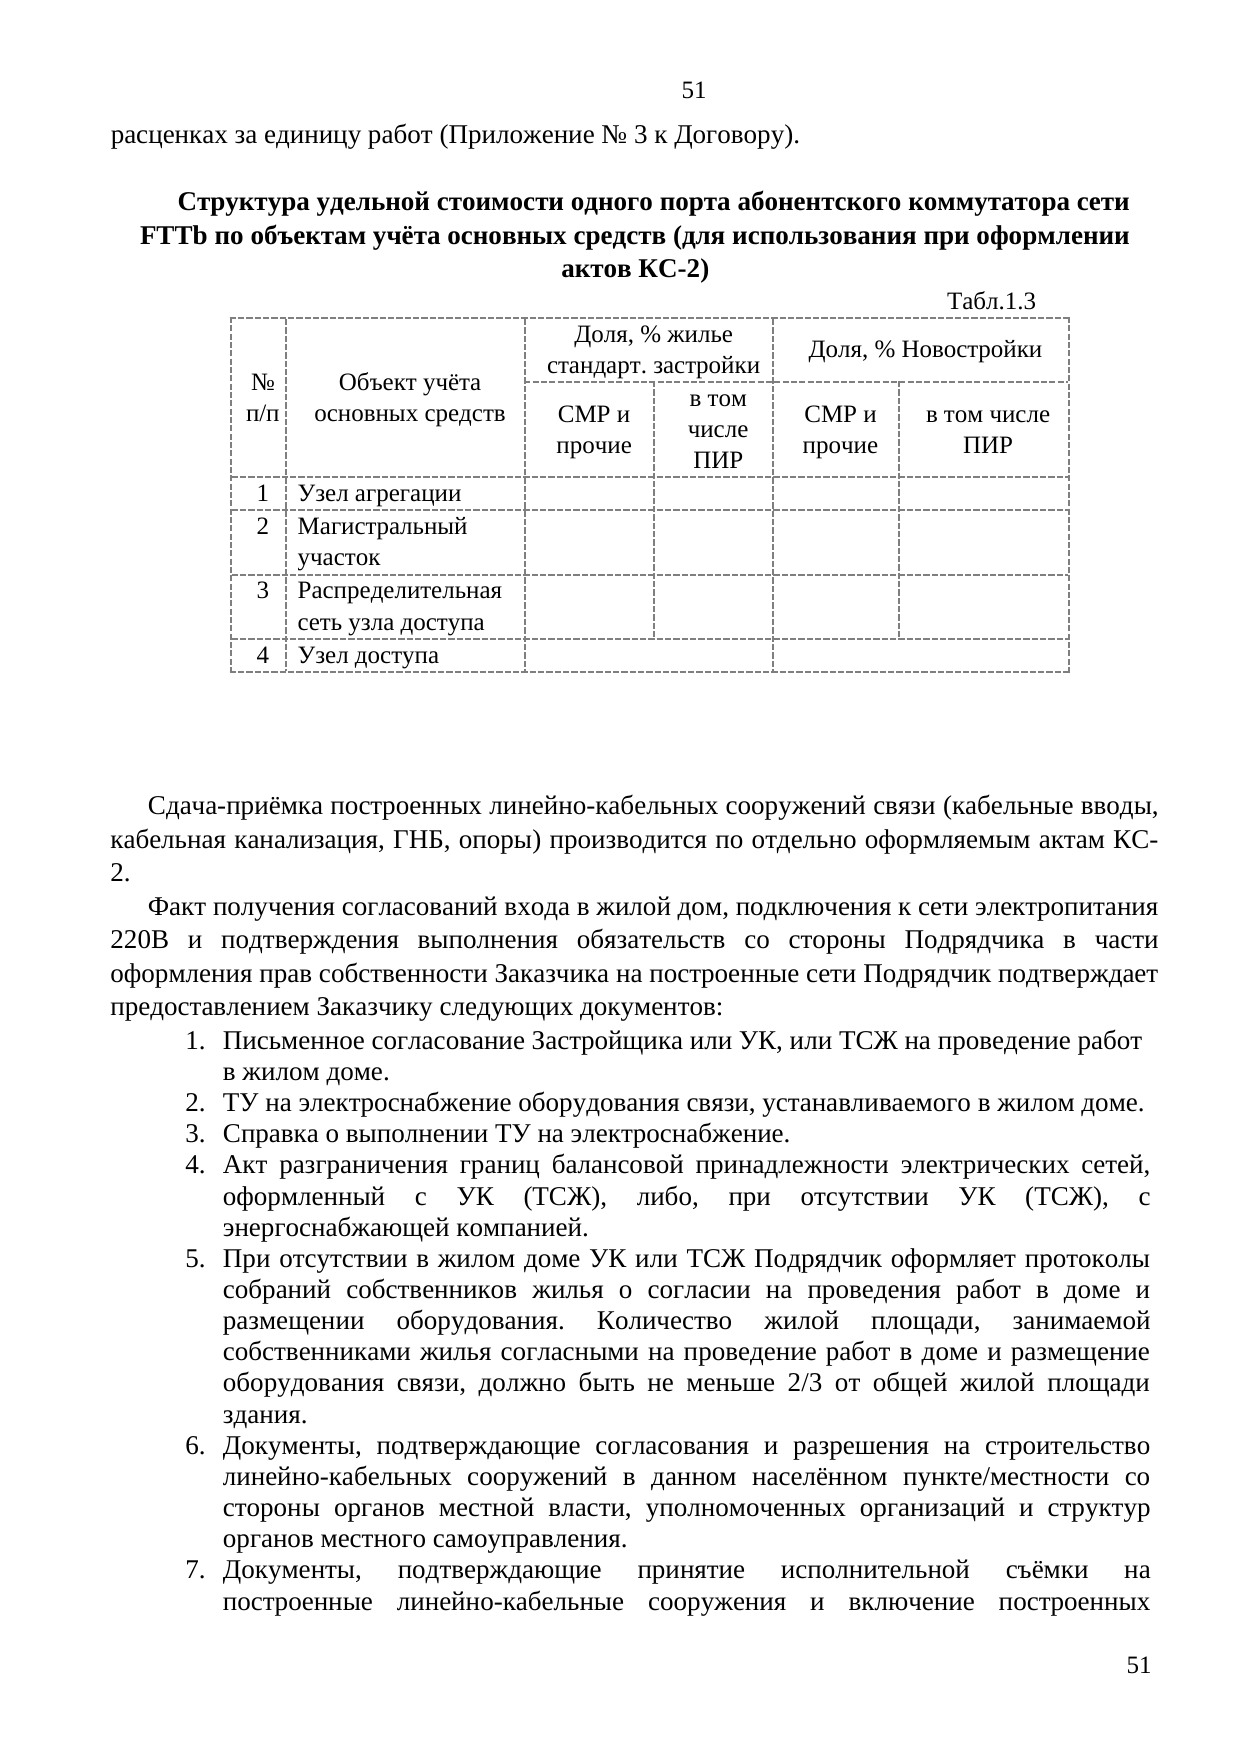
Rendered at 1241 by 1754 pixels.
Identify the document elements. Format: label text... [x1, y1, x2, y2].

table_header Доля, % Новостройки [773, 317, 1069, 381]
table_cell [773, 476, 899, 509]
table_cell Узел доступа [286, 638, 525, 671]
text Табл.1.3 [148, 286, 1160, 314]
table_cell СМР и прочие [525, 381, 654, 476]
table_cell [899, 509, 1069, 573]
table_cell 4 [231, 638, 286, 671]
list Письменное согласование Застройщика или УК, или ТСЖ на проведение работ в жилом доме. [185, 1024, 1152, 1086]
list Акт разграничения границ балансовой принадлежности электрических сетей, оформленный с УК (ТСЖ), либо, при отсутствии УК (ТСЖ), с энергоснабжающей компанией. [185, 1148, 1152, 1242]
table_cell в том числе ПИР [899, 381, 1069, 476]
table_header Доля, % жилье стандарт. застройки [525, 317, 773, 381]
table_cell [525, 574, 654, 638]
list Справка о выполнении ТУ на электроснабжение. [185, 1117, 1152, 1148]
table_cell [773, 638, 1069, 671]
table_cell 3 [231, 574, 286, 638]
table_cell в том числе ПИР [654, 381, 773, 476]
text Структура удельной стоимости одного порта абонентского коммутатора сети FTTb по объектам учёта основных средств (для использования при оформлении актов КС-2) [110, 185, 1160, 283]
table_cell [899, 574, 1069, 638]
table_cell [525, 509, 654, 573]
table_cell [654, 476, 773, 509]
table_cell [899, 476, 1069, 509]
table_cell [525, 638, 773, 671]
list При отсутствии в жилом доме УК или ТСЖ Подрядчик оформляет протоколы собраний собственников жилья о согласии на проведения работ в доме и размещении оборудования. Количество жилой площади, занимаемой собственниками жилья согласными на проведение работ в доме и размещение оборудования связи, должно быть не меньше 2/3 от общей жилой площади здания. [185, 1242, 1152, 1429]
table_cell СМР и прочие [773, 381, 899, 476]
table_cell Узел агрегации [286, 476, 525, 509]
list ТУ на электроснабжение оборудования связи, устанавливаемого в жилом доме. [185, 1086, 1152, 1117]
table_cell [525, 476, 654, 509]
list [185, 1553, 1152, 1616]
table_cell [654, 509, 773, 573]
table_cell 1 [231, 476, 286, 509]
list Документы, подтверждающие согласования и разрешения на строительство линейно-кабельных сооружений в данном населённом пункте/местности со стороны органов местной власти, уполномоченных организаций и структур органов местного самоуправления. [185, 1429, 1152, 1553]
text Факт получения согласований входа в жилой дом, подключения к сети электропитания 220В и подтверждения выполнения обязательств со стороны Подрядчика в части оформления прав собственности Заказчика на построенные сети Подрядчик подтверждает предоставлением Заказчику следующих документов: [110, 890, 1160, 1022]
table_cell 2 [231, 509, 286, 573]
table_cell [654, 574, 773, 638]
table_cell Распределительная сеть узла доступа [286, 574, 525, 638]
table_cell Магистральный участок [286, 509, 525, 573]
table_header № п/п [231, 317, 286, 476]
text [111, 118, 1160, 149]
table_header Объект учёта основных средств [286, 317, 525, 476]
table_cell [773, 509, 899, 573]
table_cell [773, 574, 899, 638]
text Сдача-приёмка построенных линейно-кабельных сооружений связи (кабельные вводы, кабельная канализация, ГНБ, опоры) производится по отдельно оформляемым актам КС-2. [110, 789, 1160, 887]
